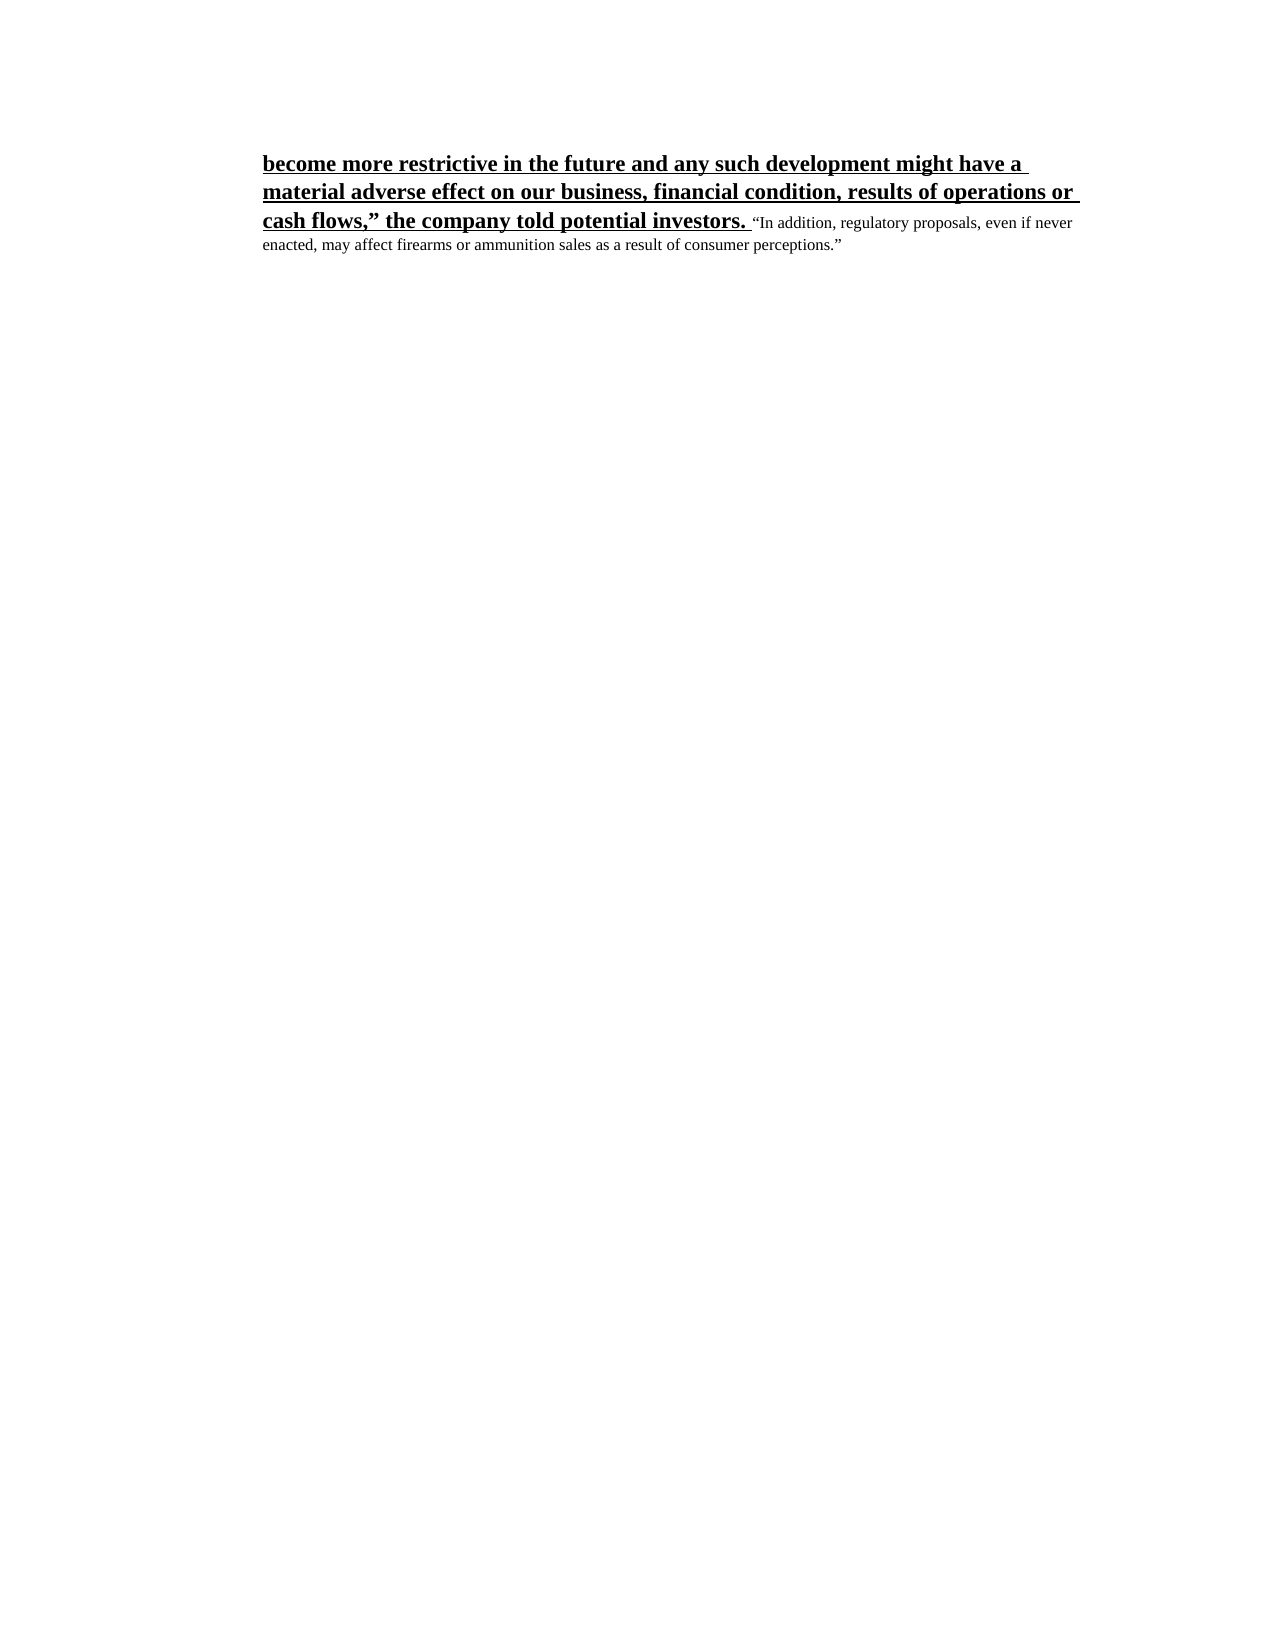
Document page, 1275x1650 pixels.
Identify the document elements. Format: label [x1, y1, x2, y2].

text [262, 150, 1087, 254]
